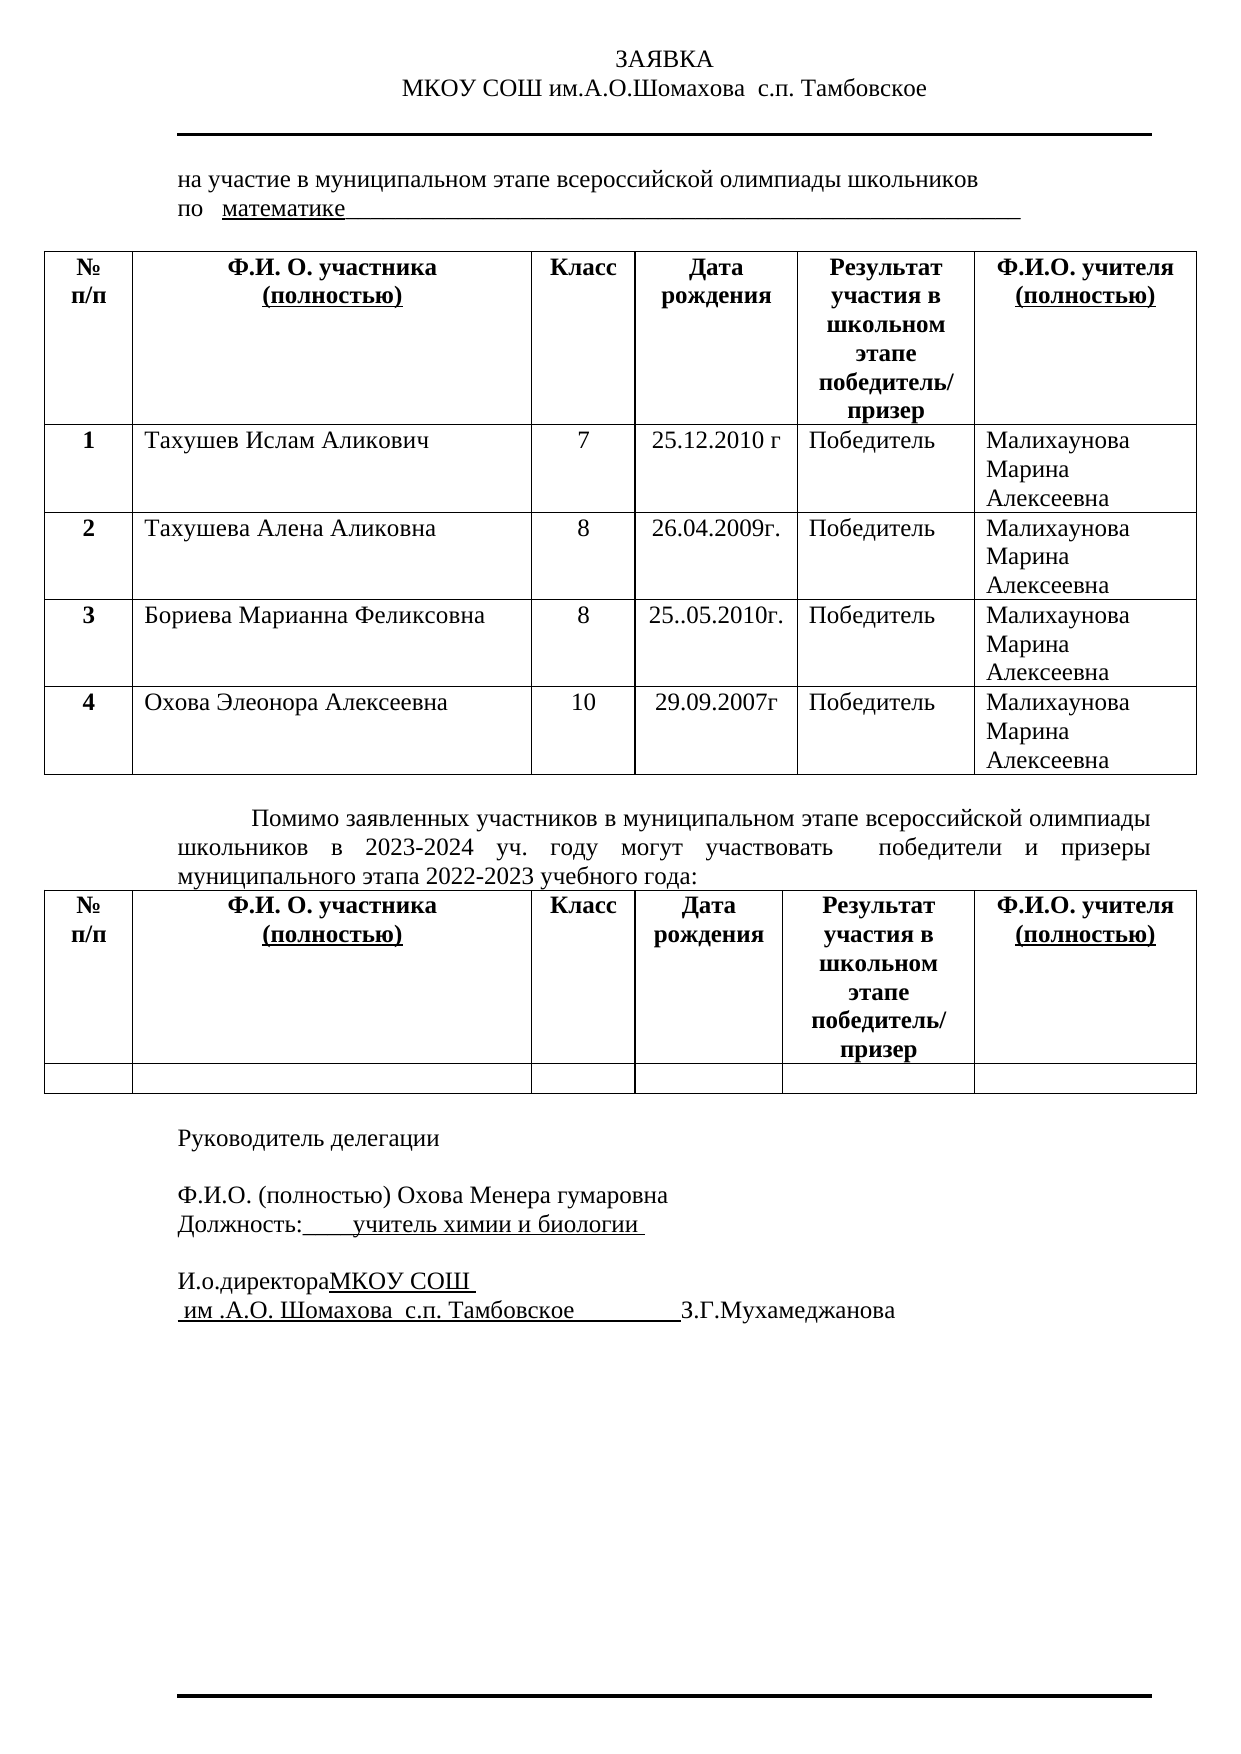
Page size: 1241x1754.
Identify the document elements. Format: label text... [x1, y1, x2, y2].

table_header Ф.И. О. участника (полностью) [133, 252, 531, 424]
text Ф.И.О. (полностью) Охова Менера гумаровна [177, 1180, 1152, 1209]
table_header Результат участия в школьном этапе победитель/ призер [783, 891, 974, 1063]
table_cell 4 [45, 687, 132, 773]
table_cell Победитель [798, 687, 974, 773]
table_header № п/п [45, 252, 132, 424]
table_cell 25..05.2010г. [636, 600, 797, 686]
table_cell Охова Элеонора Алексеевна [133, 687, 531, 773]
table_header Дата рождения [636, 891, 782, 1063]
table_cell [45, 1064, 132, 1093]
table_cell 8 [532, 513, 634, 599]
table_cell 2 [45, 513, 132, 599]
table_cell Победитель [798, 513, 974, 599]
table_cell Победитель [798, 425, 974, 512]
table_cell Малихаунова Марина Алексеевна [975, 687, 1196, 773]
table_cell [975, 1064, 1196, 1093]
table_cell Бориева Марианна Феликсовна [133, 600, 531, 686]
table_cell Тахушева Алена Аликовна [133, 513, 531, 599]
table_header Ф.И. О. участника (полностью) [133, 891, 531, 1063]
table_header Класс [532, 252, 634, 424]
table_cell Малихаунова Марина Алексеевна [975, 425, 1196, 512]
text Должность:____учитель химии и биологии [177, 1209, 1152, 1238]
table_header Результат участия в школьном этапе победитель/ призер [798, 252, 974, 424]
table_header Ф.И.О. учителя (полностью) [975, 252, 1196, 424]
table_header Дата рождения [636, 252, 797, 424]
table_cell 29.09.2007г [636, 687, 797, 773]
text И.о.директораМКОУ СОШ [177, 1266, 1152, 1295]
text Помимо заявленных участников в муниципальном этапе всероссийской олимпиады школьников в 2023-2024 уч. году могут участвовать победители и призеры муниципального этапа 2022-2023 учебного года: [177, 803, 1152, 889]
text МКОУ СОШ им.А.О.Шомахова с.п. Тамбовское [177, 73, 1152, 102]
table_cell Малихаунова Марина Алексеевна [975, 513, 1196, 599]
table_cell [636, 1064, 782, 1093]
table_cell [783, 1064, 974, 1093]
text им .А.О. Шомахова с.п. Тамбовское З.Г.Мухамеджанова [177, 1295, 1152, 1324]
table_cell 26.04.2009г. [636, 513, 797, 599]
table_cell 7 [532, 425, 634, 512]
text ЗАЯВКА [177, 44, 1152, 73]
table_cell [133, 1064, 531, 1093]
table_cell 10 [532, 687, 634, 773]
table_cell Победитель [798, 600, 974, 686]
table_cell 1 [45, 425, 132, 512]
table_header Ф.И.О. учителя (полностью) [975, 891, 1196, 1063]
table_cell [532, 1064, 634, 1093]
table_cell 8 [532, 600, 634, 686]
text Руководитель делегации [177, 1123, 1152, 1151]
table_cell 25.12.2010 г [636, 425, 797, 512]
table_header Класс [532, 891, 634, 1063]
text по математике______________________________________________________ [177, 193, 1152, 222]
text на участие в муниципальном этапе всероссийской олимпиады школьников [177, 164, 1152, 193]
table_cell Тахушев Ислам Аликович [133, 425, 531, 512]
table_cell Малихаунова Марина Алексеевна [975, 600, 1196, 686]
table_header № п/п [45, 891, 132, 1063]
table_cell 3 [45, 600, 132, 686]
